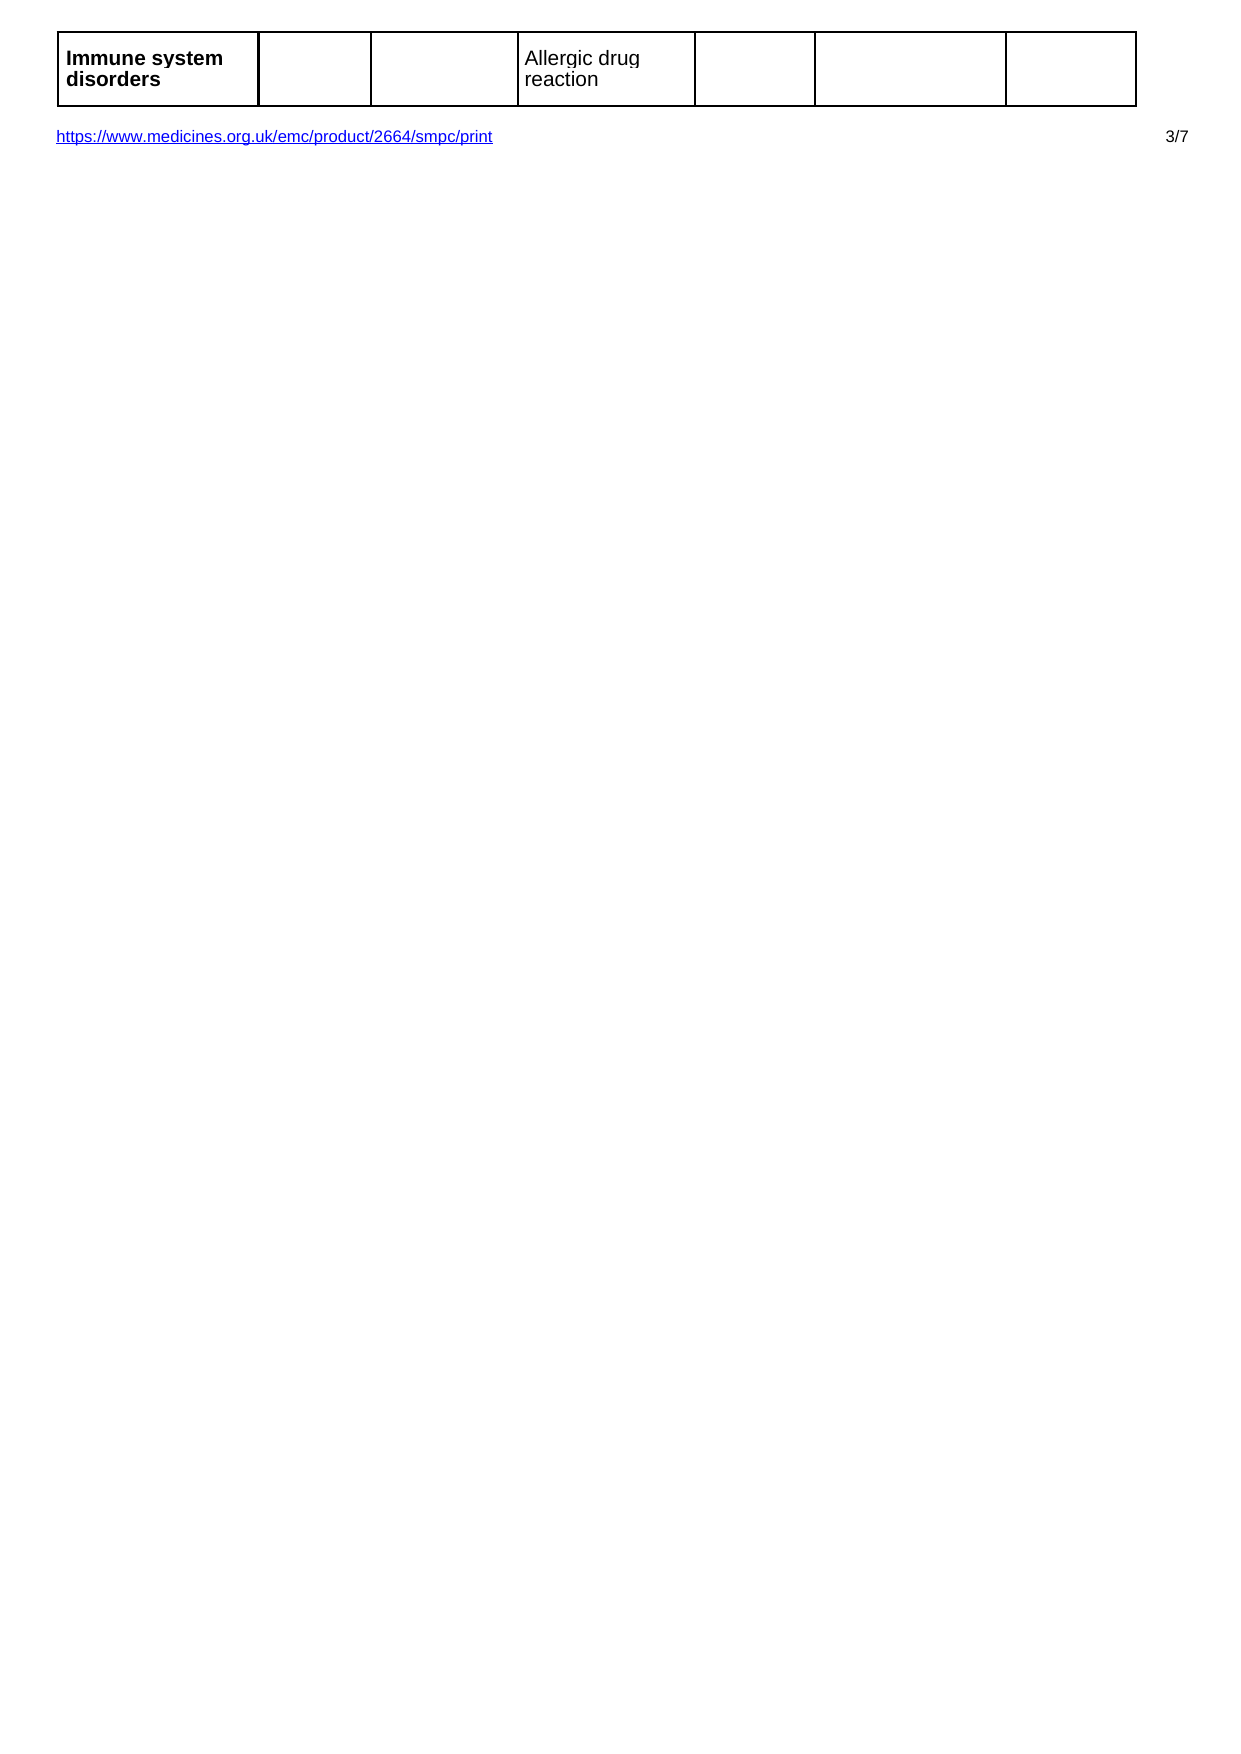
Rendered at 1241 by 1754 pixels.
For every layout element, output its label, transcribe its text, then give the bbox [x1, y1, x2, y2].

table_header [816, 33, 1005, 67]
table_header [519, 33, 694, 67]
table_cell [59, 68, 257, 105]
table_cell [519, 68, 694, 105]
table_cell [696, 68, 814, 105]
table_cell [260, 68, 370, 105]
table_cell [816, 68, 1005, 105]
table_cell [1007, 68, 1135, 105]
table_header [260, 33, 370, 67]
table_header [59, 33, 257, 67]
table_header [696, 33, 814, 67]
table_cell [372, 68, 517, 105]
text https://www.medicines.org.uk/emc/product/2664/smpc/print 3/7 [56, 127, 1187, 146]
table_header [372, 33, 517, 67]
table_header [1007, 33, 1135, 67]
